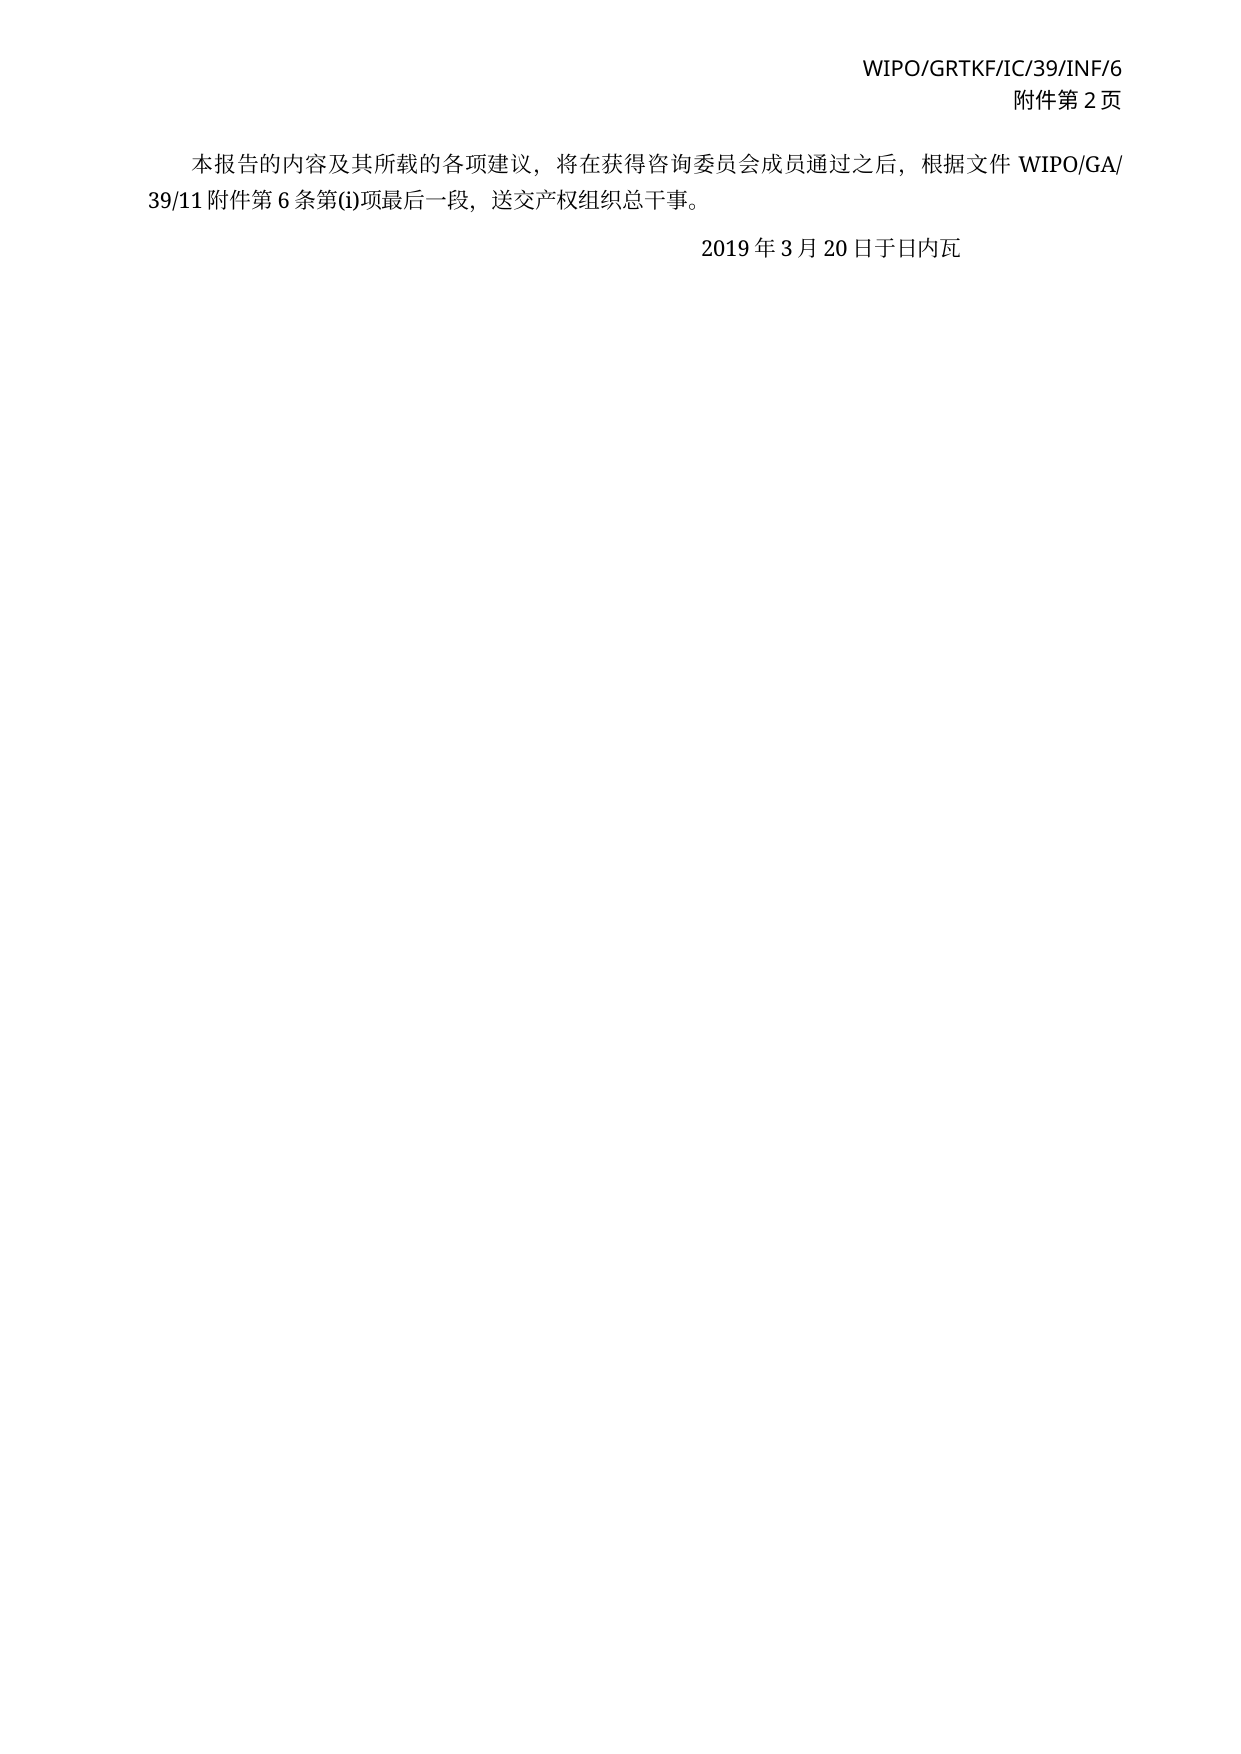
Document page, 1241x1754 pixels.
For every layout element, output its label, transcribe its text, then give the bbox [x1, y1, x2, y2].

text 本报告的内容及其所载的各项建议，将在获得咨询委员会成员通过之后，根据文件WIPO/GA/39/‌11附件第6条第(i)项最后一段，送交产权组织总干事。 [148, 144, 1122, 215]
text 2019年3月20日于日内瓦 [701, 228, 1122, 263]
